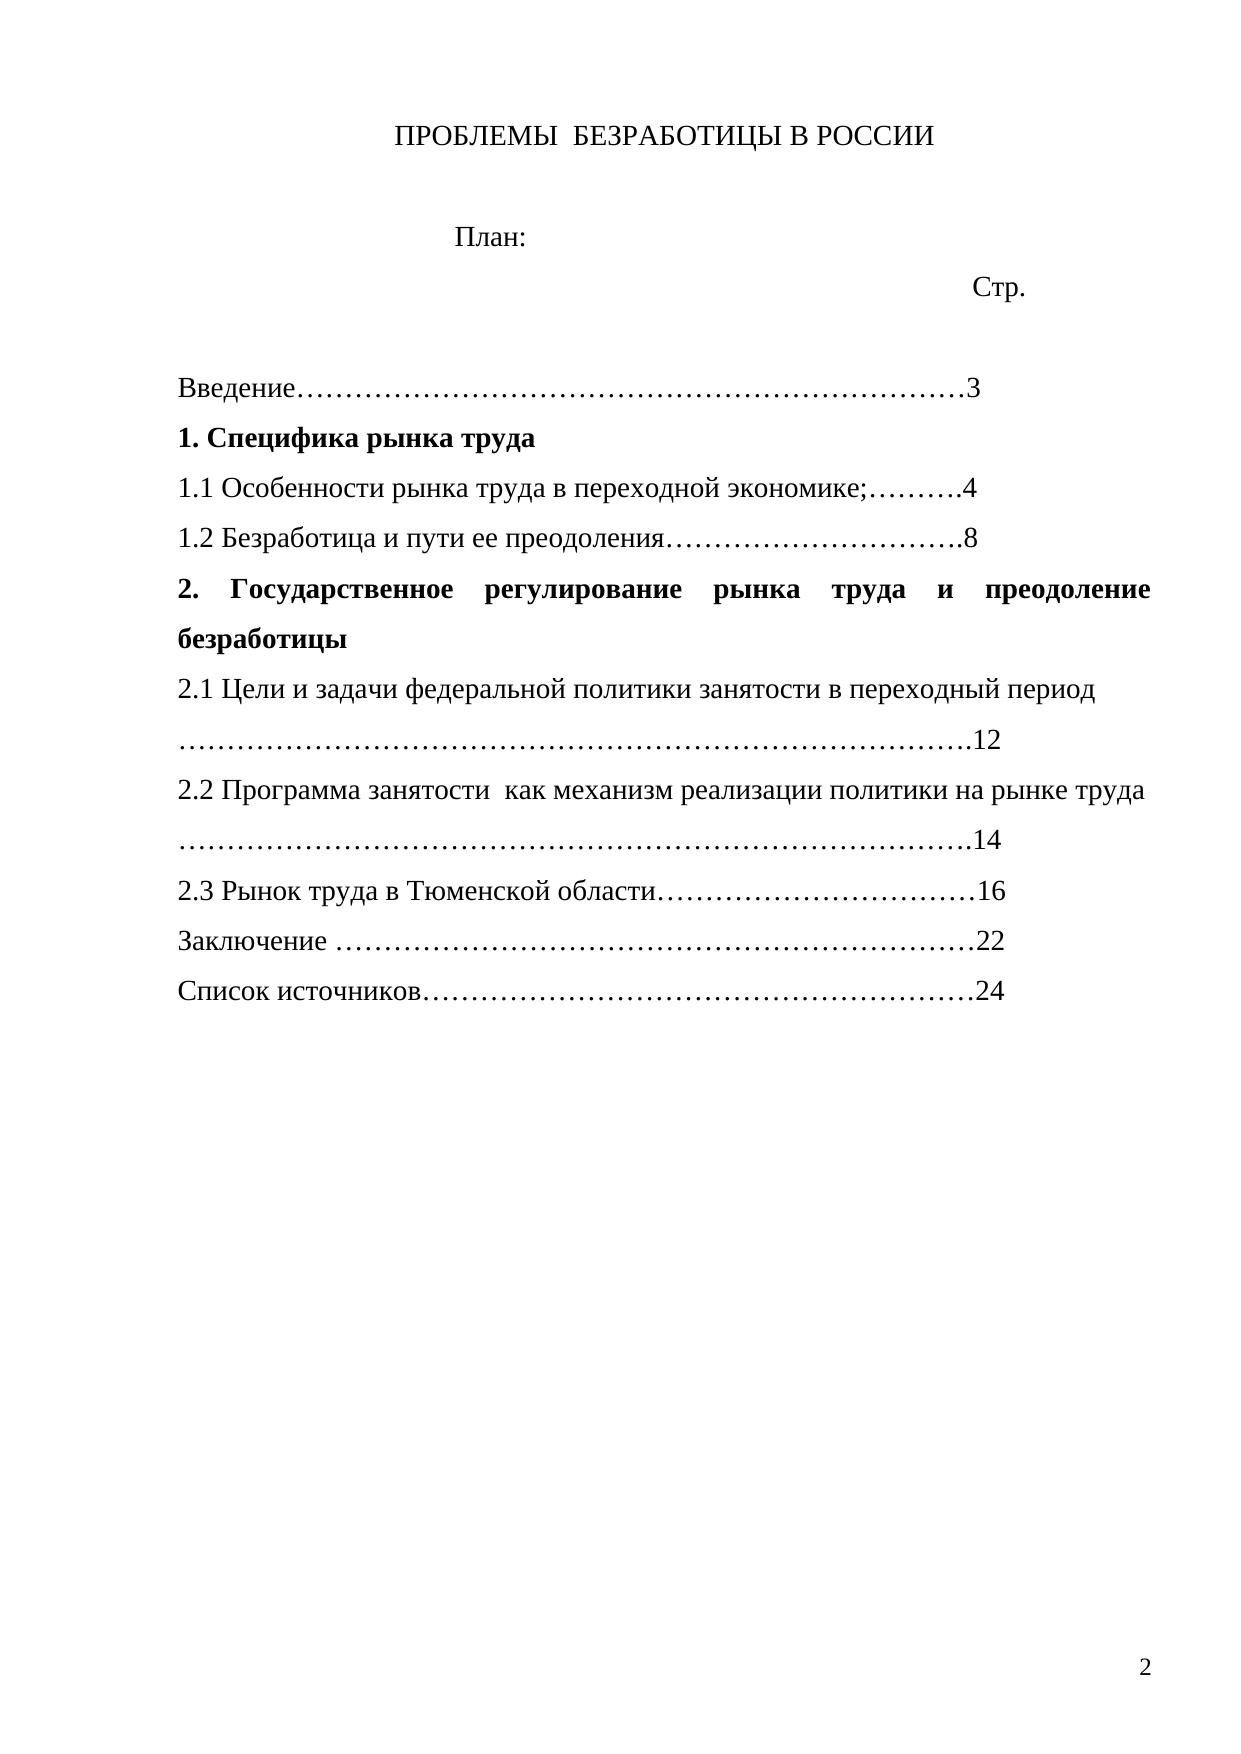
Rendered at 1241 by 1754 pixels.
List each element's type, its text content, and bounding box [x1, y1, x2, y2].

text 1.2 Безработица и пути ее преодоления………………………….8 [177, 521, 1152, 554]
text Заключение …………………………………………………………22 [177, 923, 1152, 957]
text 2. Государственное регулирование рынка труда и преодоление безработицы [177, 571, 1152, 655]
text Введение……………………………………………………………3 [177, 370, 1152, 403]
text Стр. [177, 269, 1152, 303]
text ……………………………………………………………………….14 [177, 822, 1152, 856]
text 1. Специфика рынка труда [177, 420, 1152, 453]
text Список источников…………………………………………………24 [177, 973, 1152, 1007]
text План: [177, 219, 1152, 252]
text 1.1 Особенности рынка труда в переходной экономике;……….4 [177, 470, 1152, 504]
text 2.3 Рынок труда в Тюменской области……………………………16 [177, 873, 1152, 906]
text ПРОБЛЕМЫ БЕЗРАБОТИЦЫ В РОССИИ [177, 118, 1152, 152]
text 2.1 Цели и задачи федеральной политики занятости в переходный период [177, 672, 1152, 705]
text ……………………………………………………………………….12 [177, 722, 1152, 755]
text 2.2 Программа занятости как механизм реализации политики на рынке труда [177, 772, 1152, 806]
